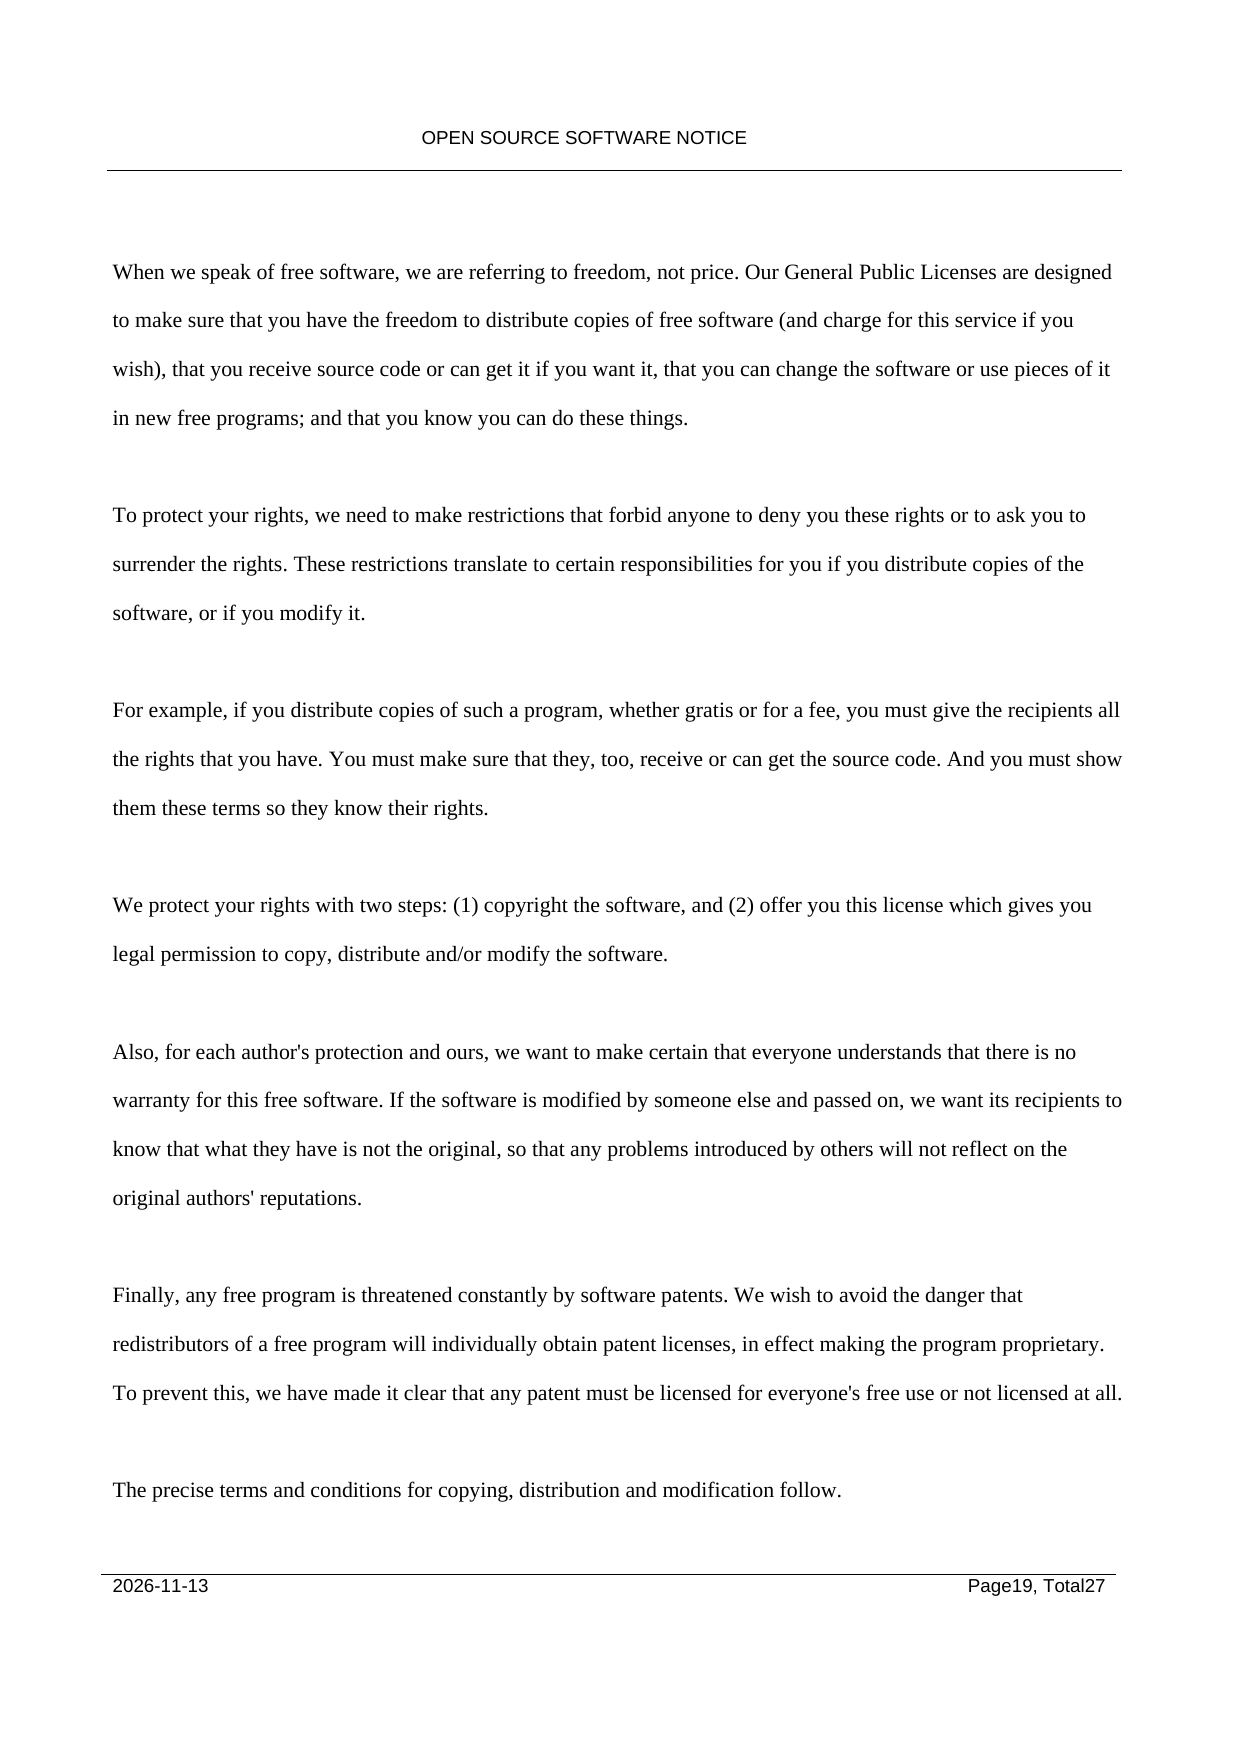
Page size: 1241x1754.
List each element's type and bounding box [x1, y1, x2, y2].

text [112, 206, 1128, 1506]
